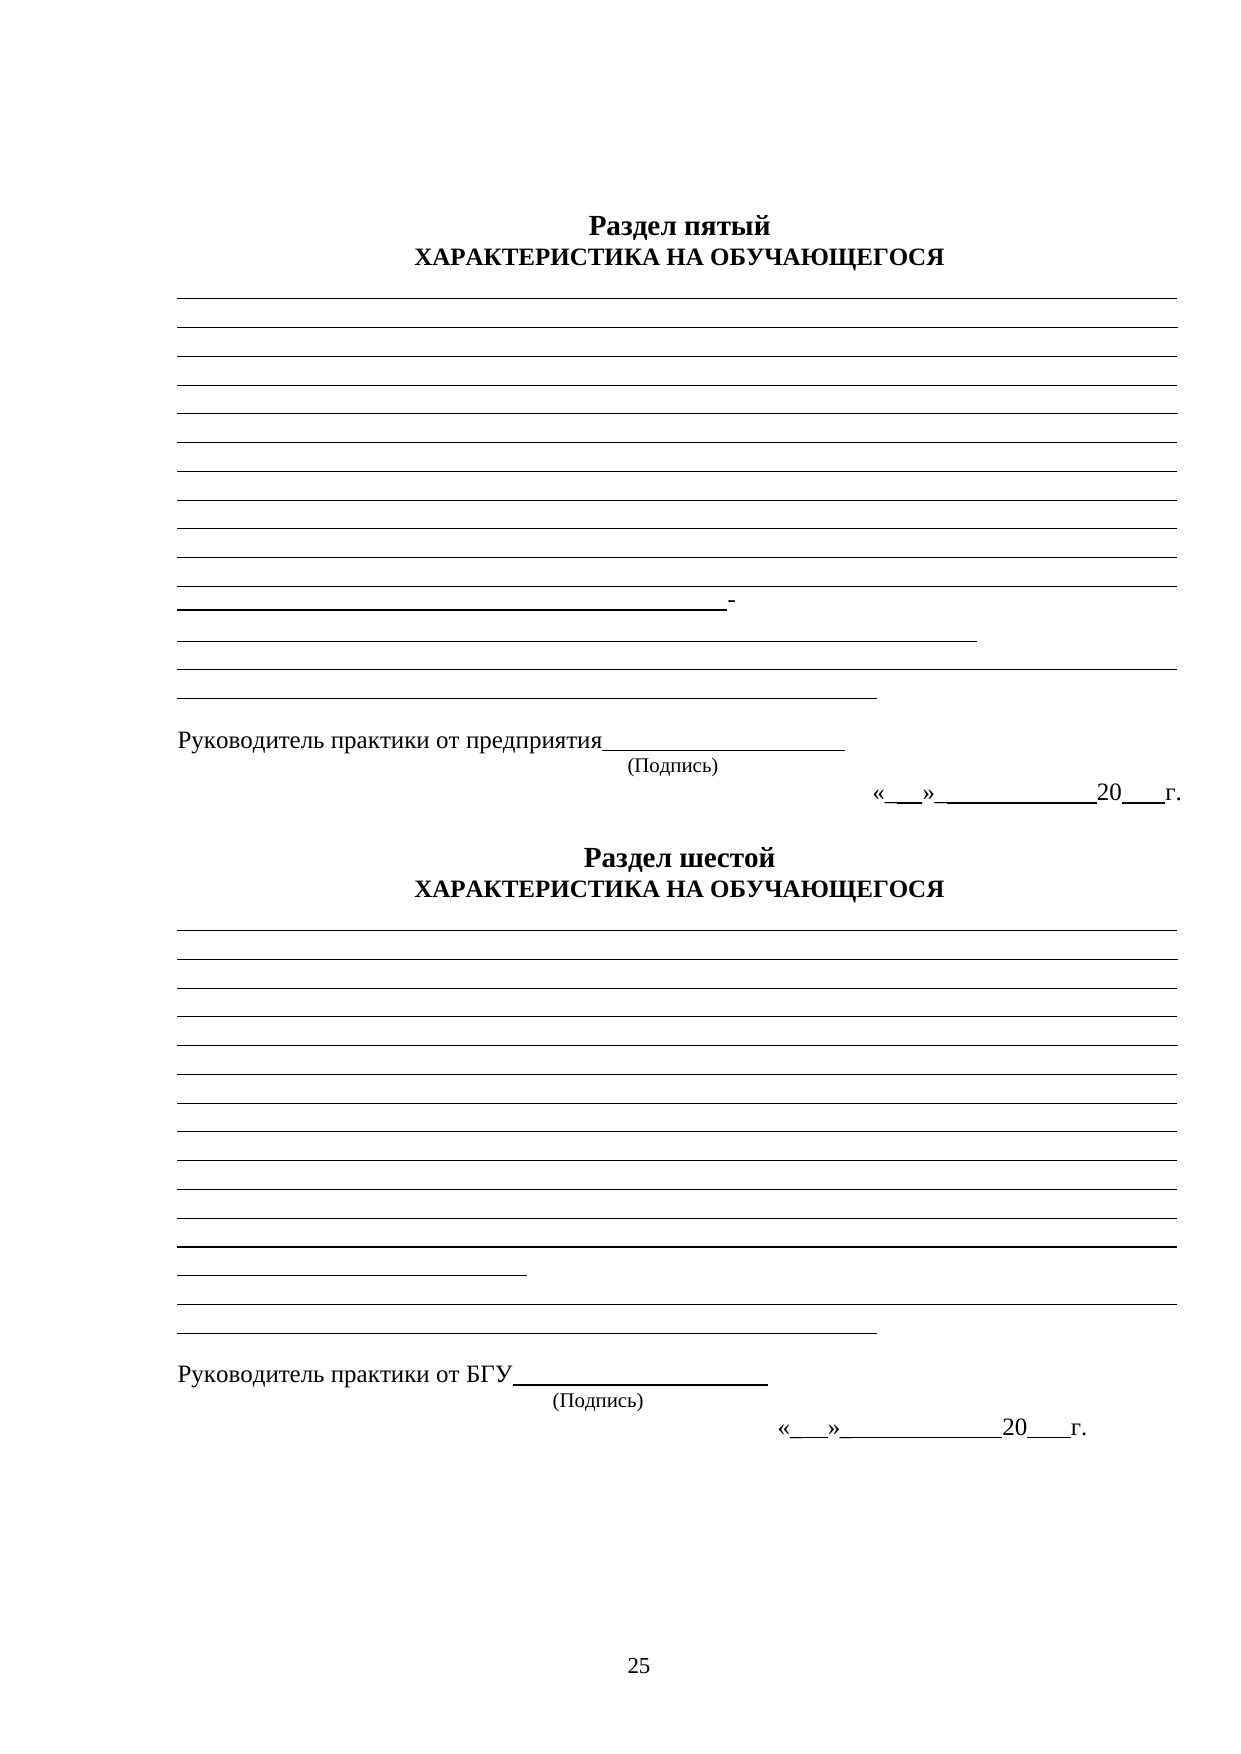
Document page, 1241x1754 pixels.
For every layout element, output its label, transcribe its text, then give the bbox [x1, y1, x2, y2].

text ХАРАКТЕРИСТИКА НА ОБУЧАЮЩЕГОСЯ [233, 242, 1125, 271]
text (Подпись) [226, 754, 1119, 778]
text «_ »_ 20 г. [139, 778, 1182, 806]
text Руководитель практики от БГУ [177, 1359, 1205, 1388]
text (Подпись) [233, 1388, 962, 1412]
text «_ »_ 20 г. [777, 1412, 1205, 1441]
text Руководитель практики от предприятия [177, 725, 1205, 754]
text - [177, 579, 1205, 613]
text Раздел пятый [233, 209, 1126, 242]
text Раздел шестой [233, 841, 1126, 874]
text ХАРАКТЕРИСТИКА НА ОБУЧАЮЩЕГОСЯ [233, 874, 1125, 903]
